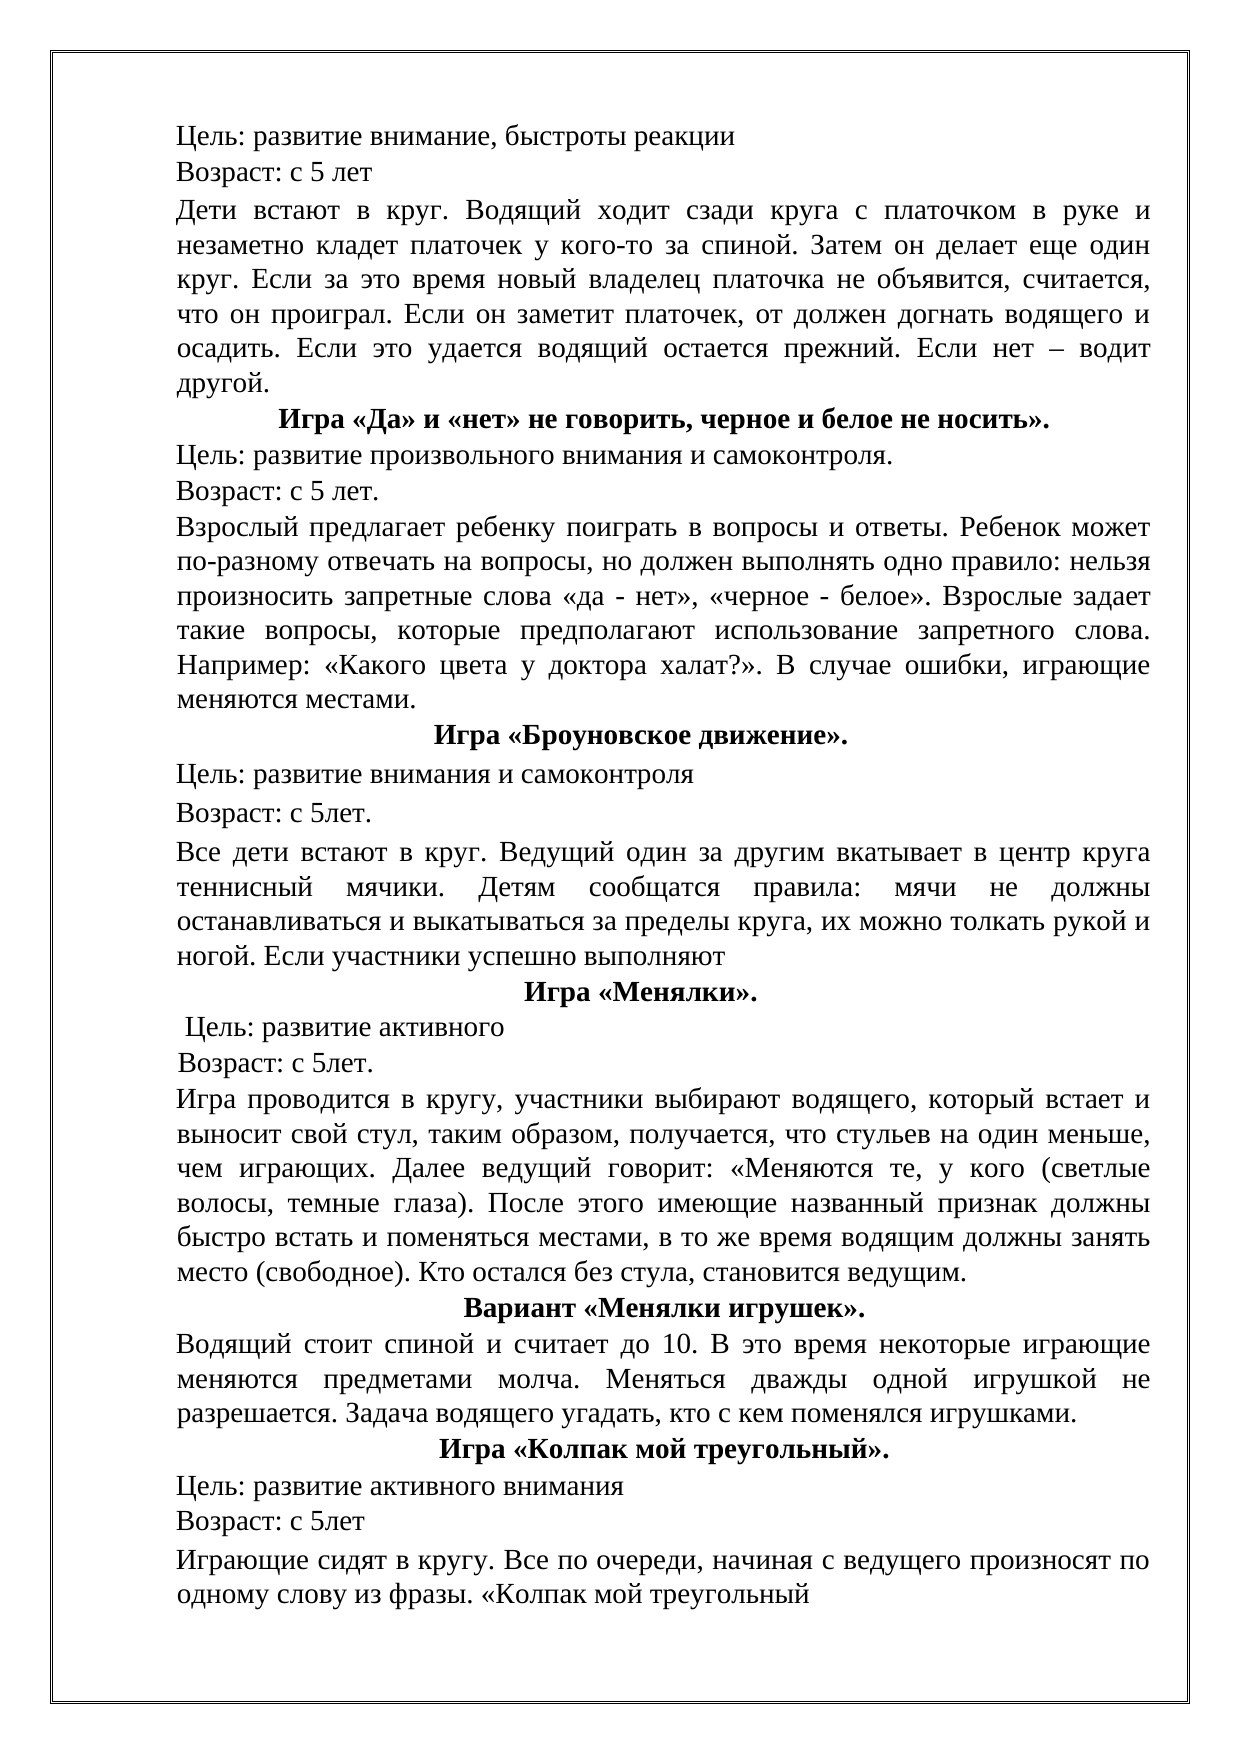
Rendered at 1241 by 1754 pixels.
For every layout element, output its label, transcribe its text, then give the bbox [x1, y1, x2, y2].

text Играющие сидят в кругу. Все по очереди, начиная с ведущего произносят по одному слову из фразы. «Колпак мой треугольный [176, 1542, 1152, 1610]
text Возраст: с 5 лет [176, 154, 1152, 188]
text Игра «Да» и «нет» не говорить, черное и белое не носить». [177, 401, 1151, 434]
text Игра «Колпак мой треугольный». [177, 1431, 1151, 1465]
text Возраст: с 5лет. [176, 795, 1137, 829]
text Дети встают в круг. Водящий ходит сзади круга с платочком в руке и незаметно кладет платочек у кого-то за спиной. Затем он делает еще один круг. Если за это время новый владелец платочка не объявится, считается, что он проиграл. Если он заметит платочек, от должен догнать водящего и осадить. Если это удается водящий остается прежний. Если нет – водит другой. [176, 192, 1152, 398]
text Взрослый предлагает ребенку поиграть в вопросы и ответы. Ребенок может по-разному отвечать на вопросы, но должен выполнять одно правило: нельзя произносить запретные слова «да - нет», «черное - белое». Взрослые задает такие вопросы, которые предполагают использование запретного слова. Например: «Какого цвета у доктора халат?». В случае ошибки, играющие меняются местами. [176, 509, 1152, 715]
text Игра «Броуновское движение». [176, 717, 1137, 751]
text Возраст: с 5 лет. [176, 473, 1152, 507]
text Цель: развитие внимания и самоконтроля [176, 756, 1137, 790]
text Цель: развитие активного [176, 1009, 1152, 1043]
text Водящий стоит спиной и считает до 10. В это время некоторые играющие меняются предметами молча. Меняться дважды одной игрушкой не разрешается. Задача водящего угадать, кто с кем поменялся игрушками. [176, 1326, 1152, 1429]
text Вариант «Менялки игрушек». [177, 1290, 1151, 1323]
text Цель: развитие активного внимания [176, 1468, 1152, 1501]
text Возраст: с 5лет [176, 1503, 1152, 1537]
text Возраст: с 5лет. [176, 1046, 1152, 1079]
text Все дети встают в круг. Ведущий один за другим вкатывает в центр круга теннисный мячики. Детям сообщатся правила: мячи не должны останавливаться и выкатываться за пределы круга, их можно толкать рукой и ногой. Если участники успешно выполняют [176, 834, 1152, 971]
text Цель: развитие внимание, быстроты реакции [176, 118, 1152, 152]
text Цель: развитие произвольного внимания и самоконтроля. [176, 437, 1152, 471]
text Игра «Менялки». [176, 974, 1152, 1007]
text Игра проводится в кругу, участники выбирают водящего, который встает и выносит свой стул, таким образом, получается, что стульев на один меньше, чем играющих. Далее ведущий говорит: «Меняются те, у кого (светлые волосы, темные глаза). После этого имеющие названный признак должны быстро встать и поменяться местами, в то же время водящим должны занять место (свободное). Кто остался без стула, становится ведущим. [176, 1081, 1152, 1287]
